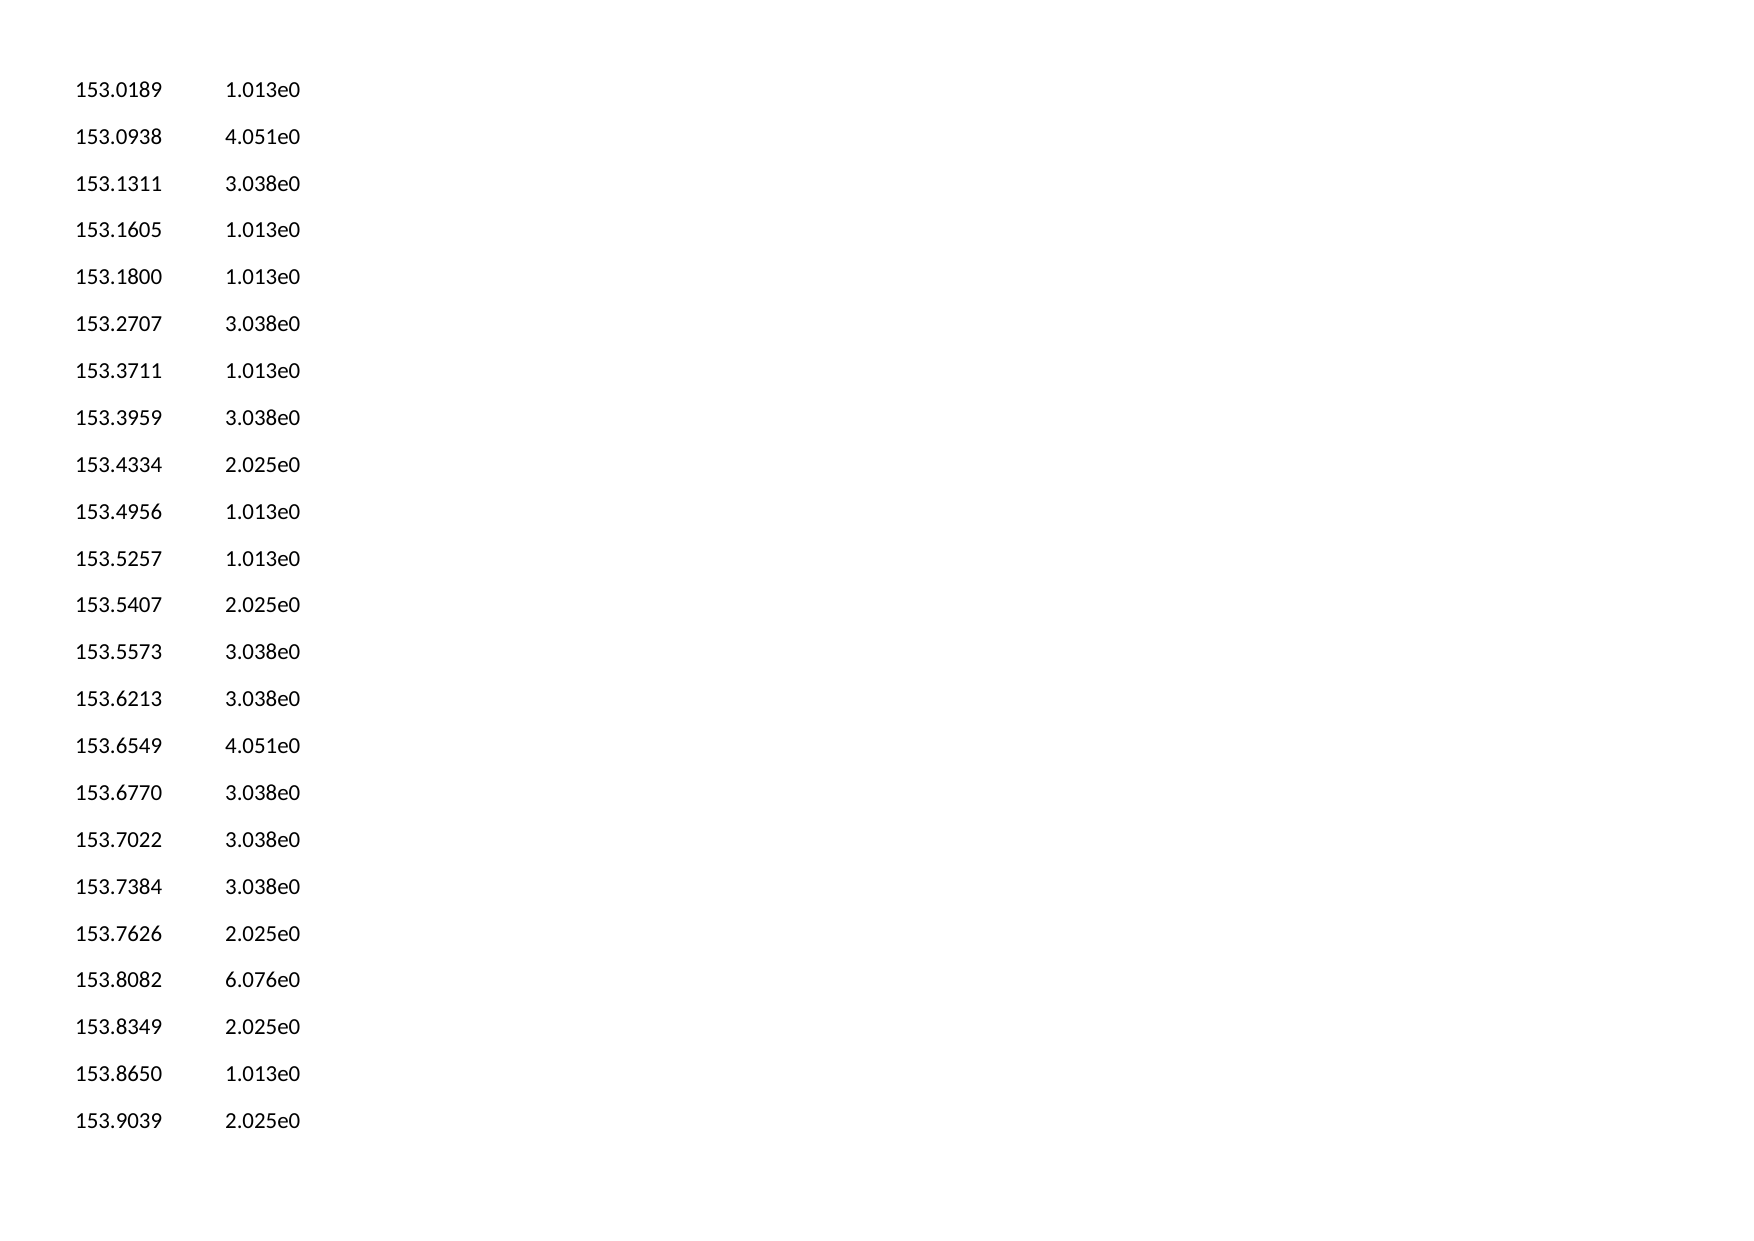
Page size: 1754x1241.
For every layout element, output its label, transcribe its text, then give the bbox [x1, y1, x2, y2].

text 153.5407 2.025e0 [75, 591, 1679, 619]
text 153.9039 2.025e0 [75, 1106, 1679, 1134]
text 153.1800 1.013e0 [75, 262, 1679, 291]
text 153.7022 3.038e0 [75, 825, 1679, 853]
text 153.5573 3.038e0 [75, 637, 1679, 666]
text 153.0189 1.013e0 [75, 75, 1679, 103]
text 153.1605 1.013e0 [75, 216, 1679, 244]
text 153.6770 3.038e0 [75, 778, 1679, 806]
text 153.7626 2.025e0 [75, 919, 1679, 947]
text 153.5257 1.013e0 [75, 544, 1679, 572]
text 153.6549 4.051e0 [75, 731, 1679, 759]
text 153.0938 4.051e0 [75, 122, 1679, 150]
text 153.3959 3.038e0 [75, 403, 1679, 431]
text 153.4334 2.025e0 [75, 450, 1679, 478]
text 153.6213 3.038e0 [75, 684, 1679, 712]
text 153.3711 1.013e0 [75, 356, 1679, 384]
text 153.7384 3.038e0 [75, 872, 1679, 900]
text 153.2707 3.038e0 [75, 309, 1679, 337]
text 153.8349 2.025e0 [75, 1012, 1679, 1041]
text 153.8650 1.013e0 [75, 1059, 1679, 1087]
text 153.4956 1.013e0 [75, 497, 1679, 525]
text 153.8082 6.076e0 [75, 966, 1679, 994]
text 153.1311 3.038e0 [75, 169, 1679, 197]
